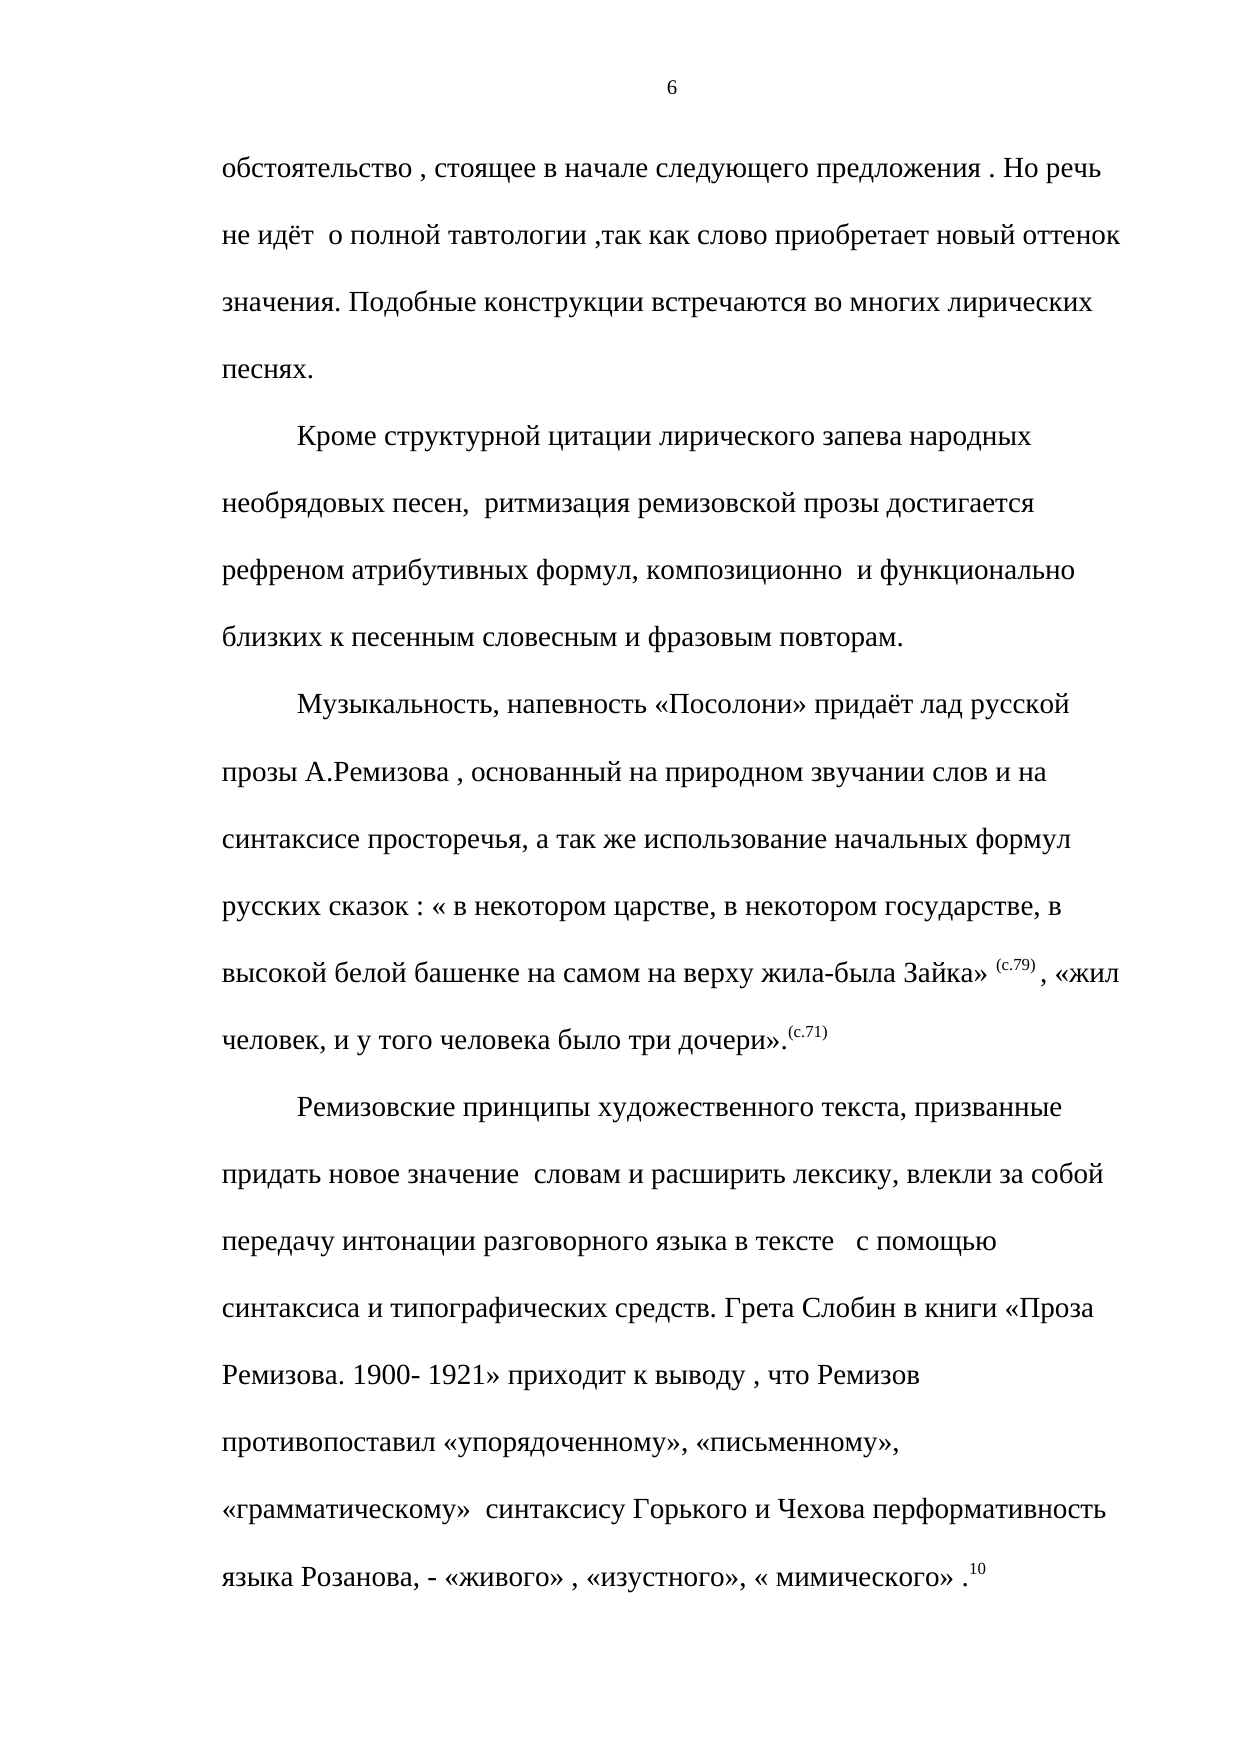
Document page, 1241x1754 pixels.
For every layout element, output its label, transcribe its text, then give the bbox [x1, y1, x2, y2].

text Ремизовские принципы художественного текста, призванные придать новое значение словам и расширить лексику, влекли за собой передачу интонации разговорного языка в тексте с помощью синтаксиса и типографических средств. Грета Слобин в книги «Проза Ремизова. 1900- 1921» приходит к выводу , что Ремизов противопоставил «упорядоченному», «письменному», «грамматическому» синтаксису Горького и Чехова перформативность языка Розанова, - «живого» , «изустного», « мимического» . [222, 1089, 1122, 1592]
text Кроме структурной цитации лирического запева народных необрядовых песен, ритмизация ремизовской прозы достигается рефреном атрибутивных формул, композиционно и функционально близких к песенным словесным и фразовым повторам. [222, 418, 1122, 653]
text Музыкальность, напевность «Посолони» придаёт лад русской прозы А.Ремизова , основанный на природном звучании слов и на синтаксисе просторечья, а так же использование начальных формул русских сказок : « в некотором царстве, в некотором государстве, в высокой белой башенке на самом на верху жила-была Зайка» (с.79) , «жил человек, и у того человека было три дочери».(с.71) [222, 687, 1122, 1056]
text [222, 150, 1122, 385]
